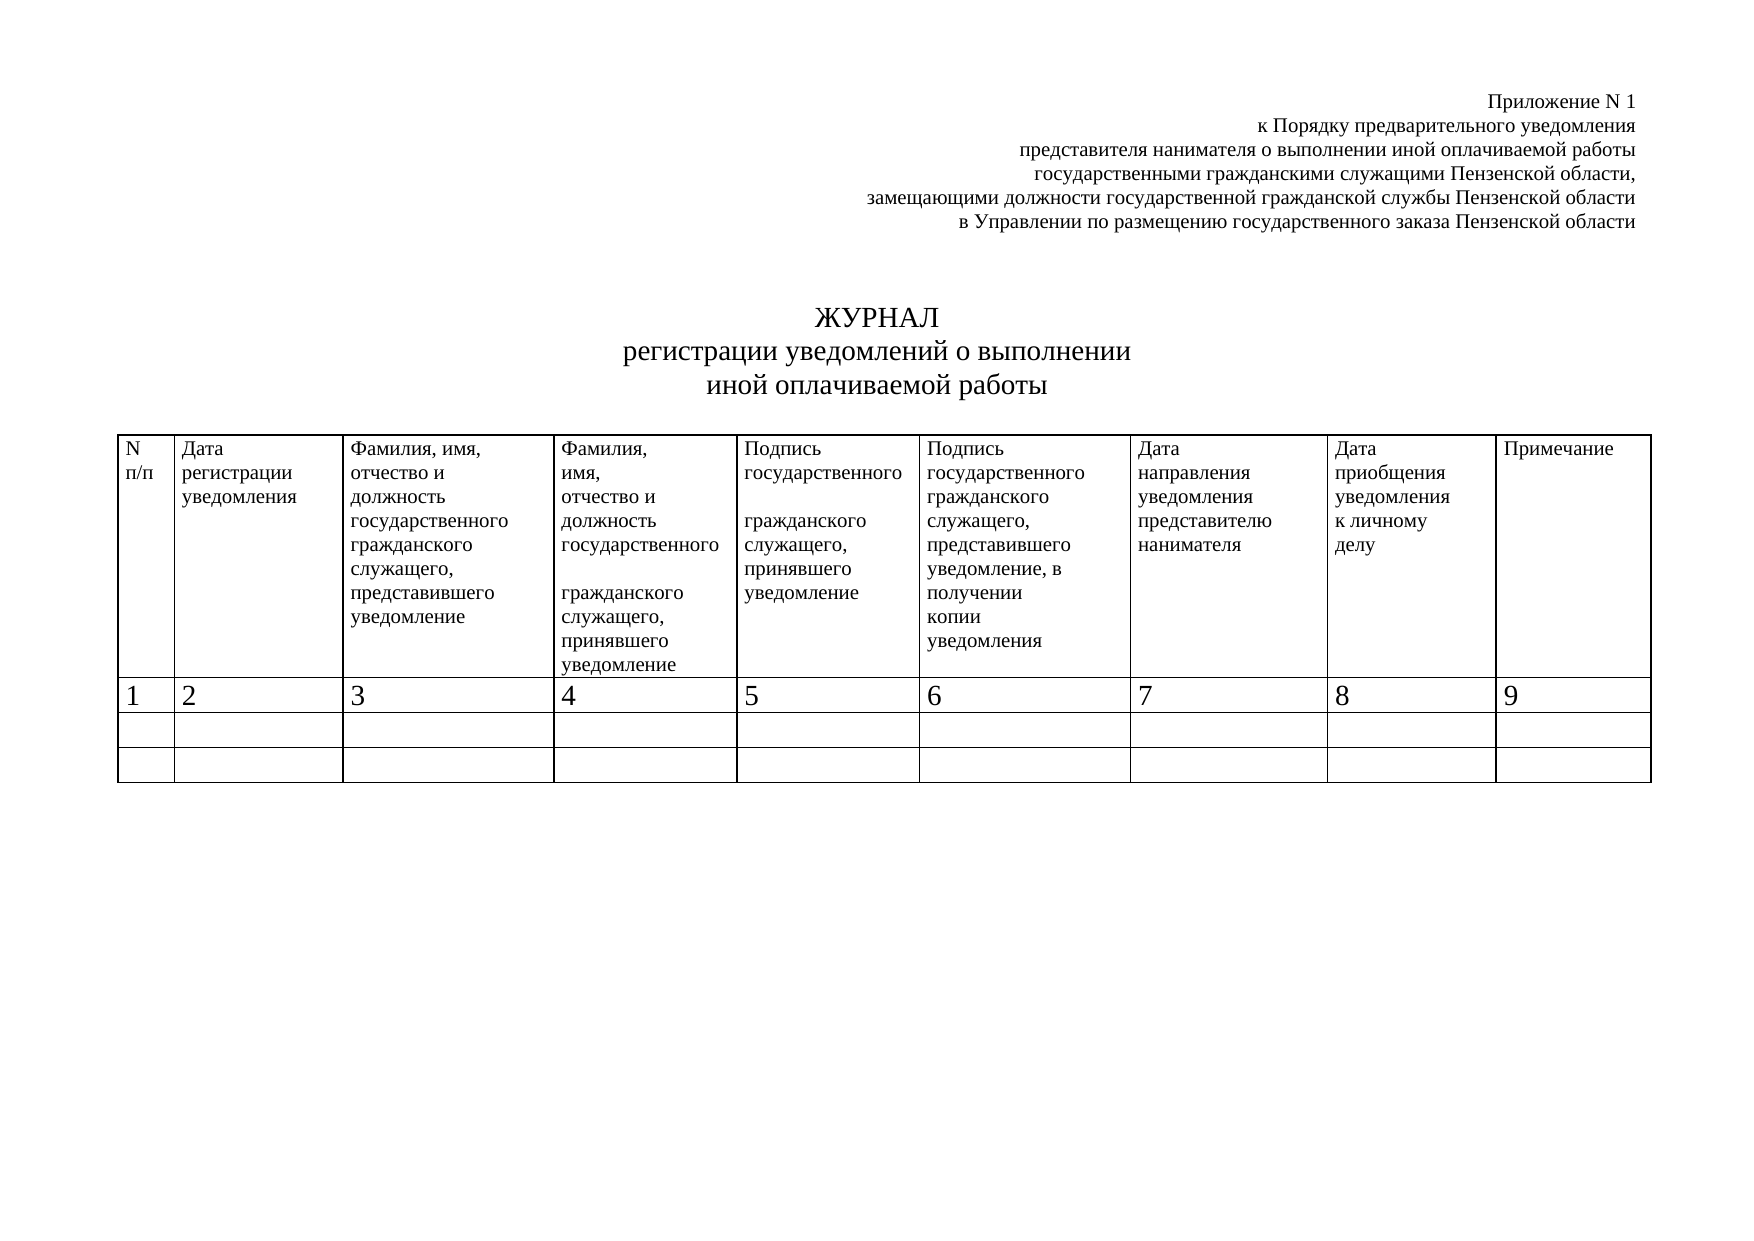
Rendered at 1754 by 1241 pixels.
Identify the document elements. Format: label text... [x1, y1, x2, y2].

table_cell 4 [555, 678, 736, 711]
table_cell [344, 713, 553, 747]
text замещающими должности государственной гражданской службы Пензенской области [118, 185, 1636, 209]
table_cell [175, 748, 342, 782]
table_header Фамилия, имя, отчество и должность государственного гражданского служащего, принявшего уведомление [555, 436, 736, 676]
table_cell [555, 748, 736, 782]
table_cell 5 [738, 678, 919, 711]
table_cell 3 [344, 678, 553, 711]
table_header Подпись государственного гражданского служащего, принявшего уведомление [738, 436, 919, 676]
table_header Дата регистрации уведомления [175, 436, 342, 676]
table_cell [738, 748, 919, 782]
table_cell 8 [1328, 678, 1495, 711]
text Приложение N 1 [118, 88, 1636, 113]
table_cell [119, 713, 174, 747]
table_cell [1131, 713, 1327, 747]
table_header Фамилия, имя, отчество и должность государственного гражданского служащего, представившего уведомление [344, 436, 553, 676]
table_header Подпись государственного гражданского служащего, представившего уведомление, в получении копии уведомления [920, 436, 1130, 676]
table_cell 9 [1497, 678, 1650, 711]
table_cell 1 [119, 678, 174, 711]
table_header Примечание [1497, 436, 1650, 676]
table_cell [1131, 748, 1327, 782]
table_cell [555, 713, 736, 747]
table_cell [1497, 748, 1650, 782]
table_cell [738, 713, 919, 747]
text регистрации уведомлений о выполнении [118, 333, 1636, 367]
table_header Дата приобщения уведомления к личному делу [1328, 436, 1495, 676]
table_cell [920, 748, 1130, 782]
table_cell 7 [1131, 678, 1327, 711]
table_cell [175, 713, 342, 747]
table_cell [1497, 713, 1650, 747]
text государственными гражданскими служащими Пензенской области, [118, 161, 1636, 185]
text иной оплачиваемой работы [118, 367, 1636, 401]
table_header N п/п [119, 436, 174, 676]
text к Порядку предварительного уведомления [118, 113, 1636, 137]
table_cell [1328, 748, 1495, 782]
table_cell [920, 713, 1130, 747]
table_cell 2 [175, 678, 342, 711]
text ЖУРНАЛ [118, 300, 1636, 333]
table_cell [1328, 713, 1495, 747]
text представителя нанимателя о выполнении иной оплачиваемой работы [118, 137, 1636, 161]
table_cell [344, 748, 553, 782]
table_cell [119, 748, 174, 782]
text в Управлении по размещению государственного заказа Пензенской области [118, 209, 1636, 233]
table_cell 6 [920, 678, 1130, 711]
table_header Дата направления уведомления представителю нанимателя [1131, 436, 1327, 676]
